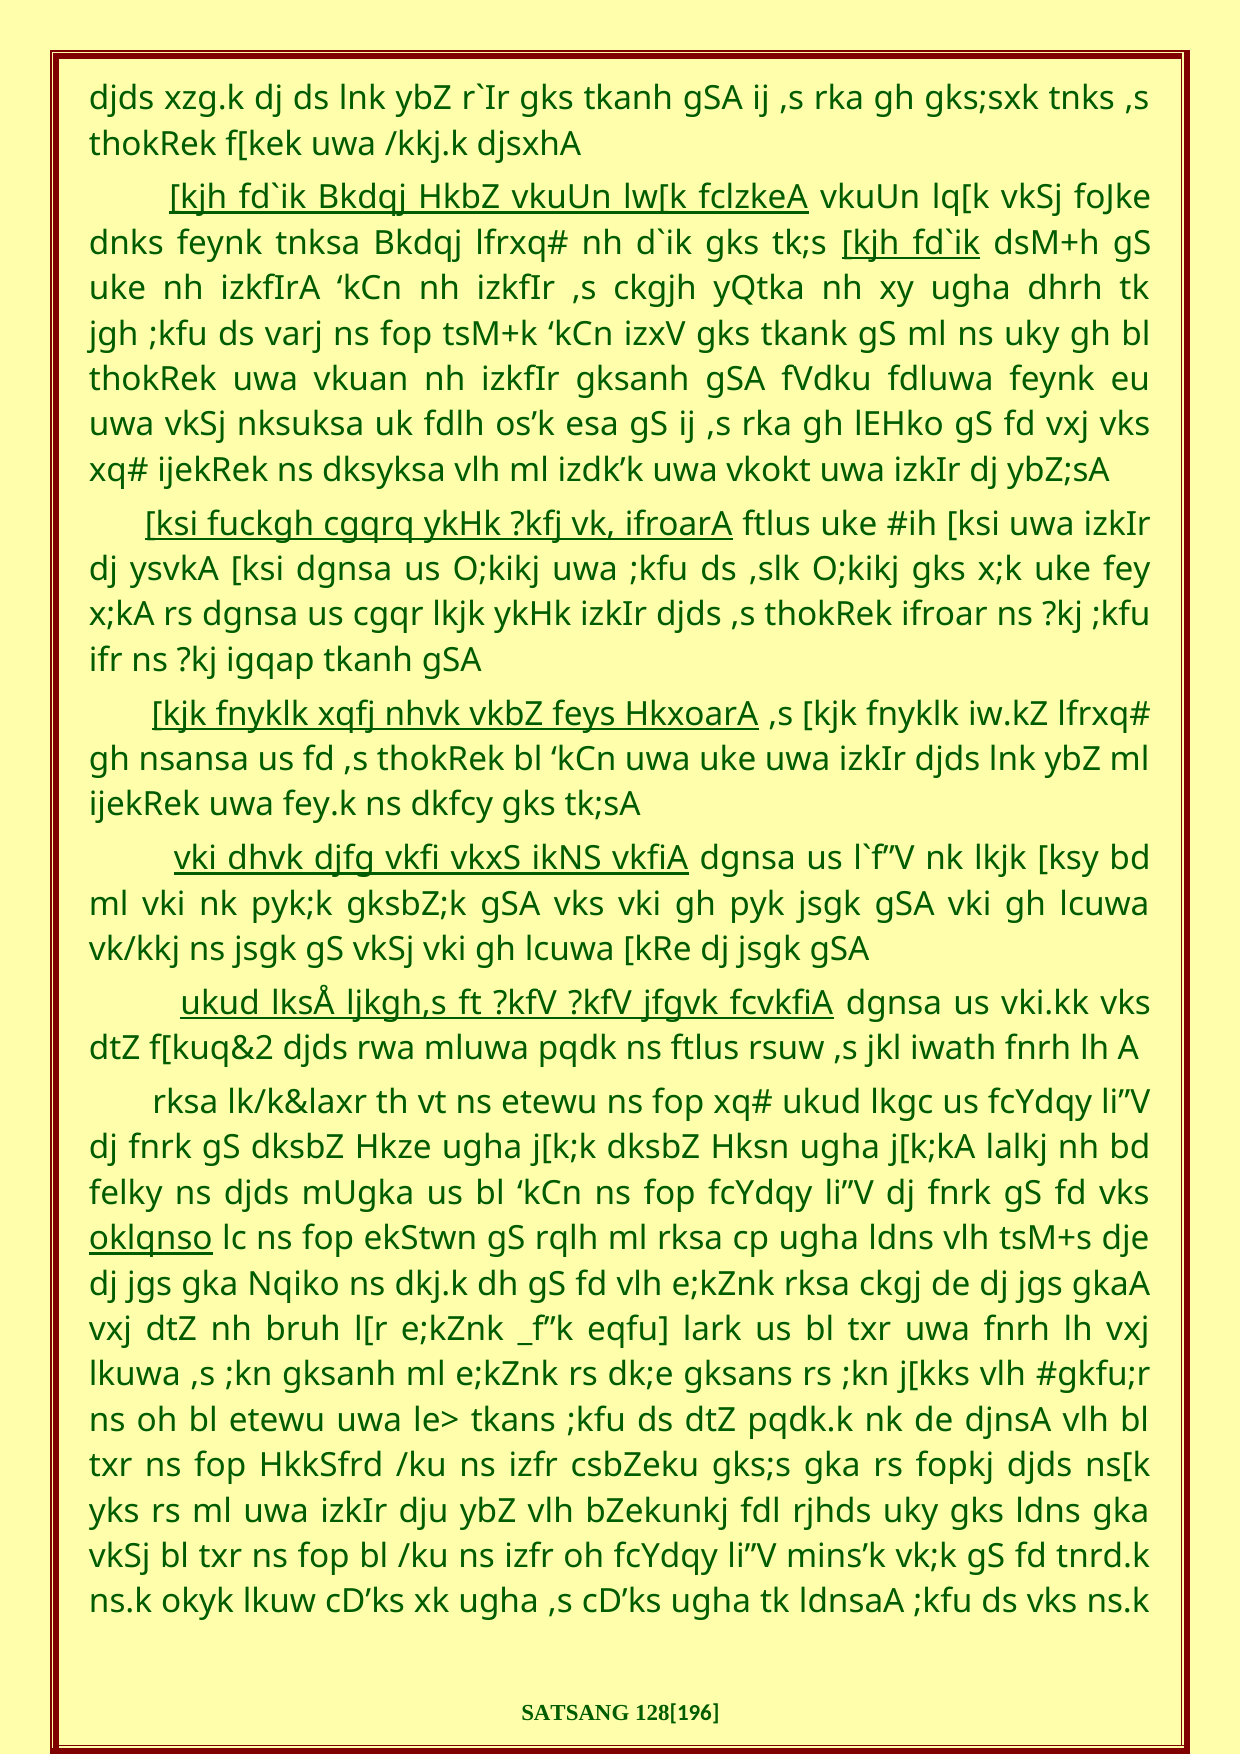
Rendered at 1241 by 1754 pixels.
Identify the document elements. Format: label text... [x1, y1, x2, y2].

text [kjh fd`ik Bkdqj HkbZ vkuUn lw[k fclzkeA vkuUn lq[k vkSj foJke dnks feynk tnksa Bkdqj lfrxq# nh d`ik gks tk;s [kjh fd`ik dsM+h gS uke nh izkfIrA ‘kCn nh izkfIr ,s ckgjh yQtka nh xy ugha dhrh tk jgh ;kfu ds varj ns fop tsM+k ‘kCn izxV gks tkank gS ml ns uky gh bl thokRek uwa vkuan nh izkfIr gksanh gSA fVdku fdluwa feynk eu uwa vkSj nksuksa uk fdlh os’k esa gS ij ,s rka gh lEHko gS fd vxj vks xq# ijekRek ns dksyksa vlh ml izdk’k uwa vkokt uwa izkIr dj ybZ;sA [89, 173, 1152, 491]
text vki dhvk djfg vkfi vkxS ikNS vkfiA dgnsa us l`f”V nk lkjk [ksy bd ml vki nk pyk;k gksbZ;k gSA vks vki gh pyk jsgk gSA vki gh lcuwa vk/kkj ns jsgk gS vkSj vki gh lcuwa [kRe dj jsgk gSA [89, 834, 1152, 970]
text [kjk fnyklk xqfj nhvk vkbZ feys HkxoarA ,s [kjk fnyklk iw.kZ lfrxq# gh nsansa us fd ,s thokRek bl ‘kCn uwa uke uwa izkIr djds lnk ybZ ml ijekRek uwa fey.k ns dkfcy gks tk;sA [89, 689, 1152, 826]
text ukud lksÅ ljkgh,s ft ?kfV ?kfV jfgvk fcvkfiA dgnsa us vki.kk vks dtZ f[kuq&2 djds rwa mluwa pqdk ns ftlus rsuw ,s jkl iwath fnrh lh A [89, 978, 1152, 1069]
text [89, 74, 1152, 165]
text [89, 1078, 1152, 1623]
text [ksi fuckgh cgqrq ykHk ?kfj vk, ifroarA ftlus uke #ih [ksi uwa izkIr dj ysvkA [ksi dgnsa us O;kikj uwa ;kfu ds ,slk O;kikj gks x;k uke fey x;kA rs dgnsa us cgqr lkjk ykHk izkIr djds ,s thokRek ifroar ns ?kj ;kfu ifr ns ?kj igqap tkanh gSA [89, 499, 1152, 681]
